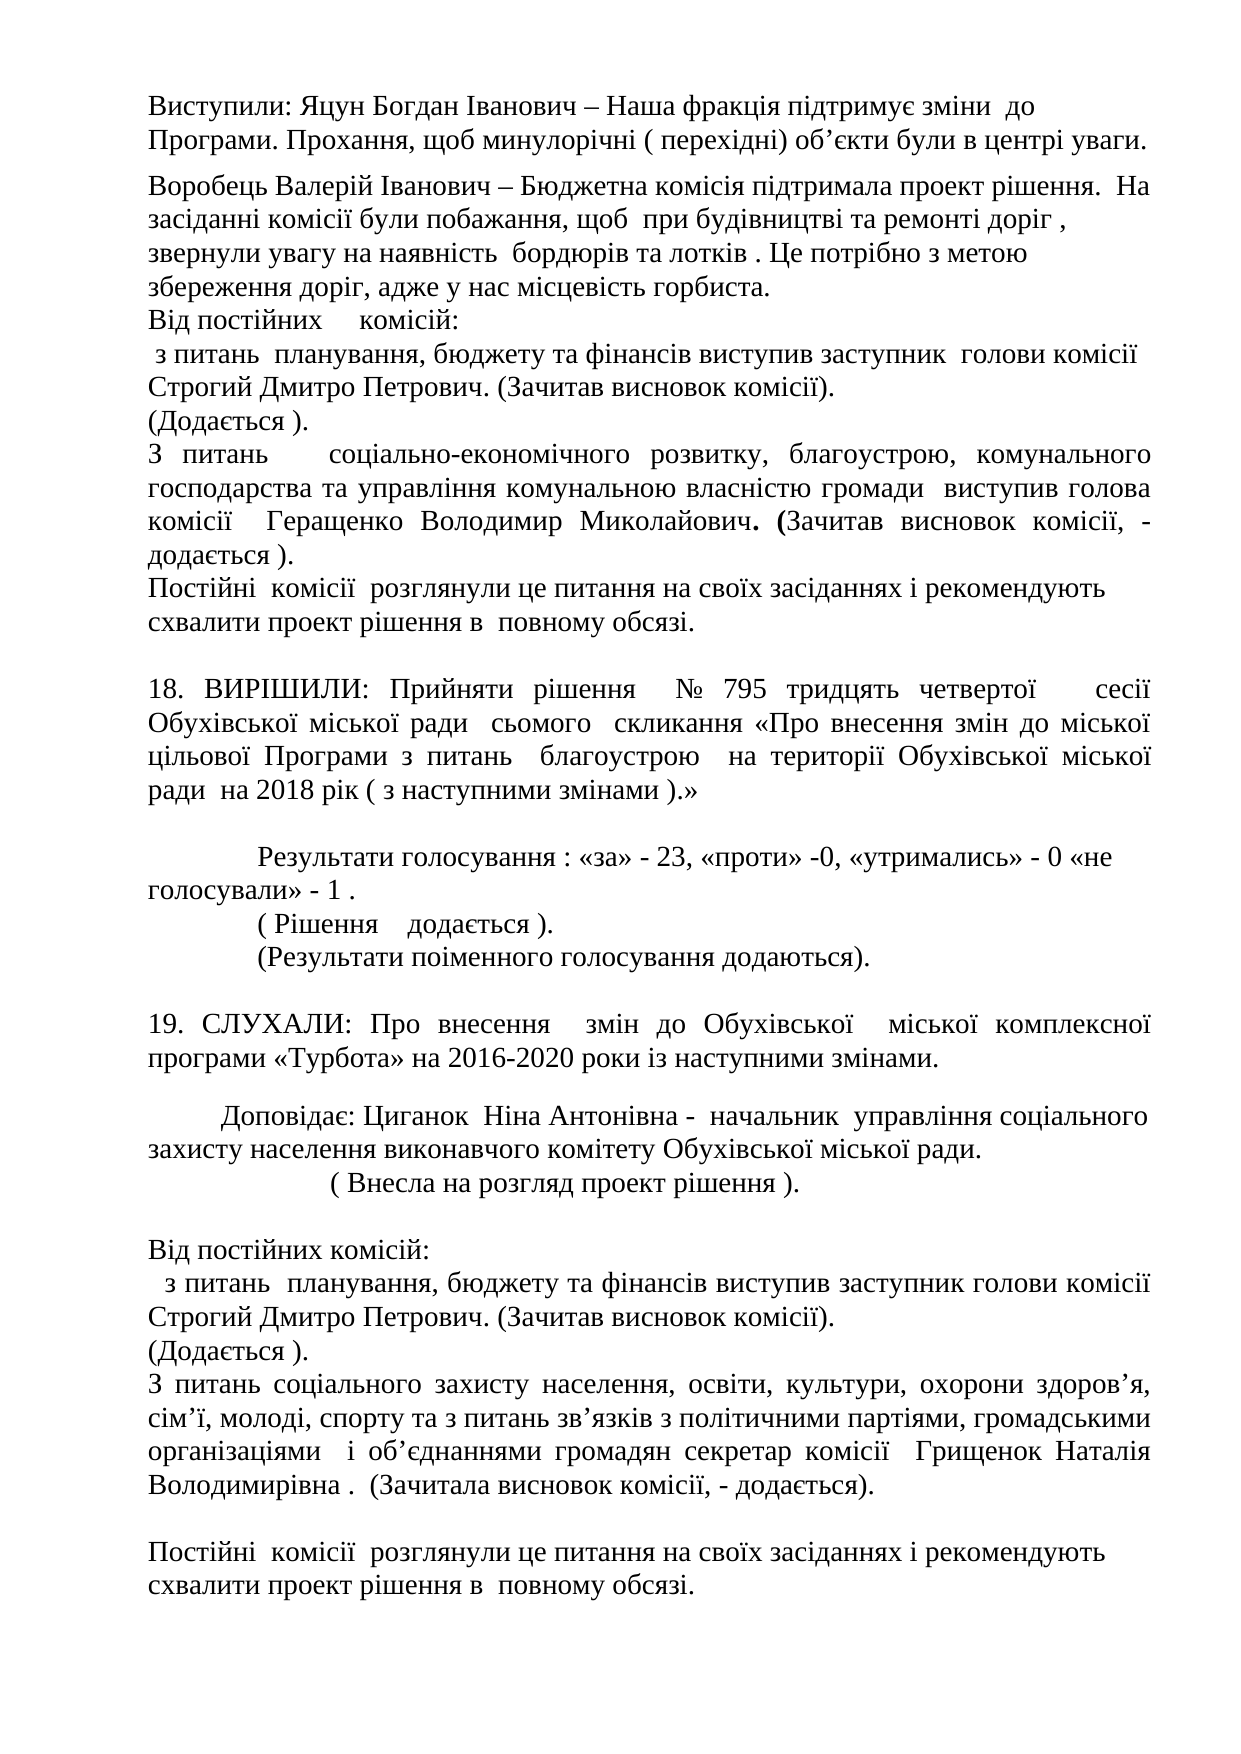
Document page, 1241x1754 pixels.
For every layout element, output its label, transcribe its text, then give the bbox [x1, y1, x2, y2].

text Від постійних комісій: [148, 302, 1152, 336]
text Доповідає: Циганок Ніна Антонівна - начальник управління соціального захисту населення виконавчого комітету Обухівської міської ради. [148, 1098, 1152, 1165]
text 18. ВИРІШИЛИ: Прийняти рішення № 795 тридцять четвертої сесії Обухівської міської ради сьомого скликання «Про внесення змін до міської цільової Програми з питань благоустрою на території Обухівської міської ради на 2018 рік ( з наступними змінами ).» [148, 671, 1152, 805]
subtitle ( Рішення додається ). [148, 906, 1152, 939]
text Постійні комісії розглянули це питання на своїх засіданнях і рекомендують схвалити проект рішення в повному обсязі. [148, 1534, 1152, 1601]
text 19. СЛУХАЛИ: Про внесення змін до Обухівської міської комплексної програми «Турбота» на 2016-2020 роки із наступними змінами. [148, 1007, 1152, 1074]
subtitle Результати голосування : «за» - 23, «проти» -0, «утримались» - 0 «не голосували» - 1 . [148, 839, 1152, 906]
subtitle (Додається ). [148, 403, 1152, 436]
list Постійні комісії розглянули це питання на своїх засіданнях і рекомендують схвалити проект рішення в повному обсязі. [148, 571, 1152, 638]
text ( Внесла на розгляд проект рішення ). [148, 1165, 1152, 1198]
text Виступили: Яцун Богдан Іванович – Наша фракція підтримує зміни до Програми. Прохання, щоб минулорічні ( перехідні) об’єкти були в центрі уваги. [148, 88, 1152, 156]
subtitle З питань соціального захисту населення, освіти, культури, охорони здоров’я, сім’ї, молоді, спорту та з питань зв’язків з політичними партіями, громадськими організаціями і об’єднаннями громадян секретар комісії Грищенок Наталія Володимирівна . (Зачитала висновок комісії, - додається). [148, 1366, 1152, 1500]
text з питань планування, бюджету та фінансів виступив заступник голови комісії Строгий Дмитро Петрович. (Зачитав висновок комісії). [148, 336, 1152, 403]
subtitle з питань планування, бюджету та фінансів виступив заступник голови комісії Строгий Дмитро Петрович. (Зачитав висновок комісії). [148, 1266, 1152, 1333]
subtitle Від постійних комісій: [148, 1232, 1152, 1266]
subtitle (Результати поіменного голосування додаються). [148, 939, 1152, 973]
subtitle З питань соціально-економічного розвитку, благоустрою, комунального господарства та управління комунальною власністю громади виступив голова комісії Геращенко Володимир Миколайович. (Зачитав висновок комісії, - додається ). [148, 503, 1152, 571]
subtitle (Додається ). [148, 1333, 1152, 1366]
text Воробець Валерій Іванович – Бюджетна комісія підтримала проект рішення. На засіданні комісії були побажання, щоб при будівництві та ремонті доріг , звернули увагу на наявність бордюрів та лотків . Це потрібно з метою збереження доріг, адже у нас місцевість горбиста. [148, 168, 1152, 302]
